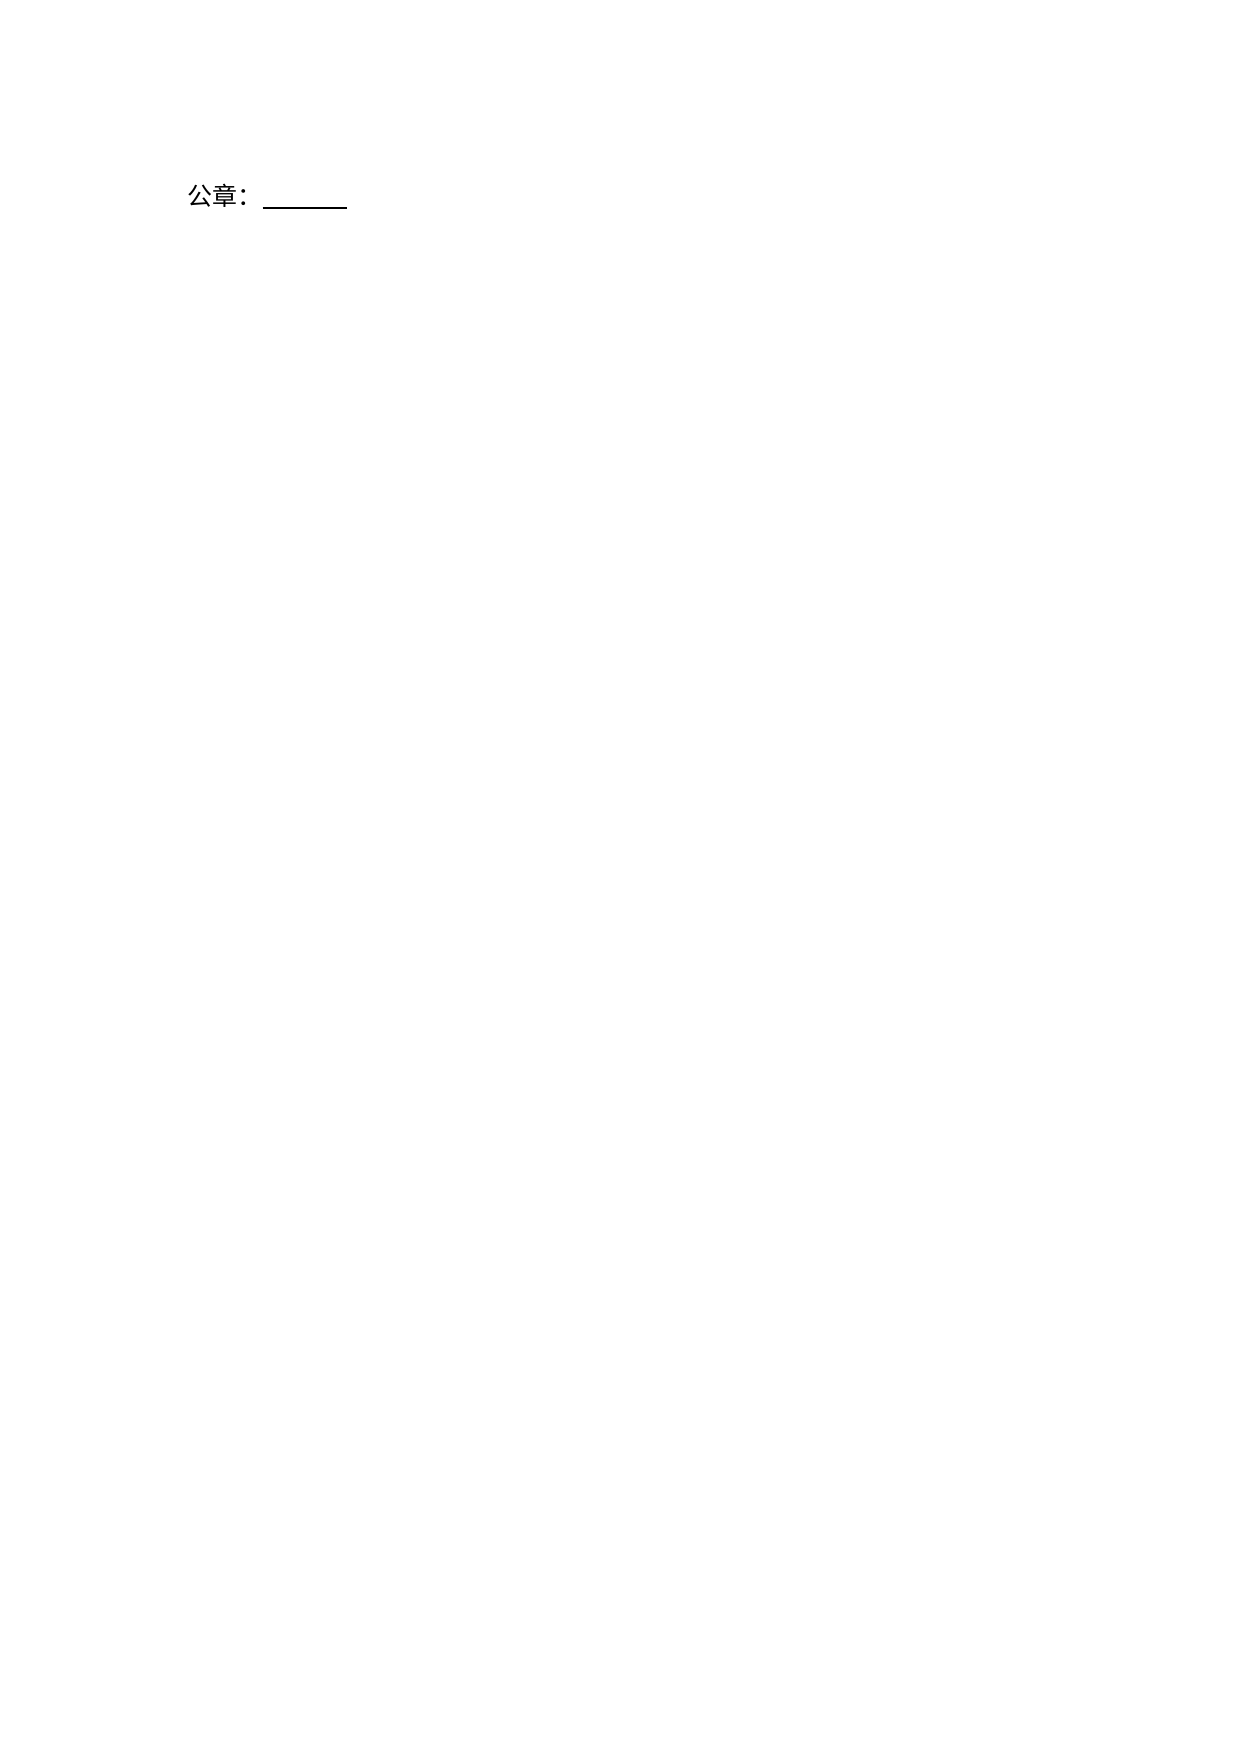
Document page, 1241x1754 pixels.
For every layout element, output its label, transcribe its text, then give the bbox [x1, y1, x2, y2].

text 公章： [187, 162, 1053, 227]
